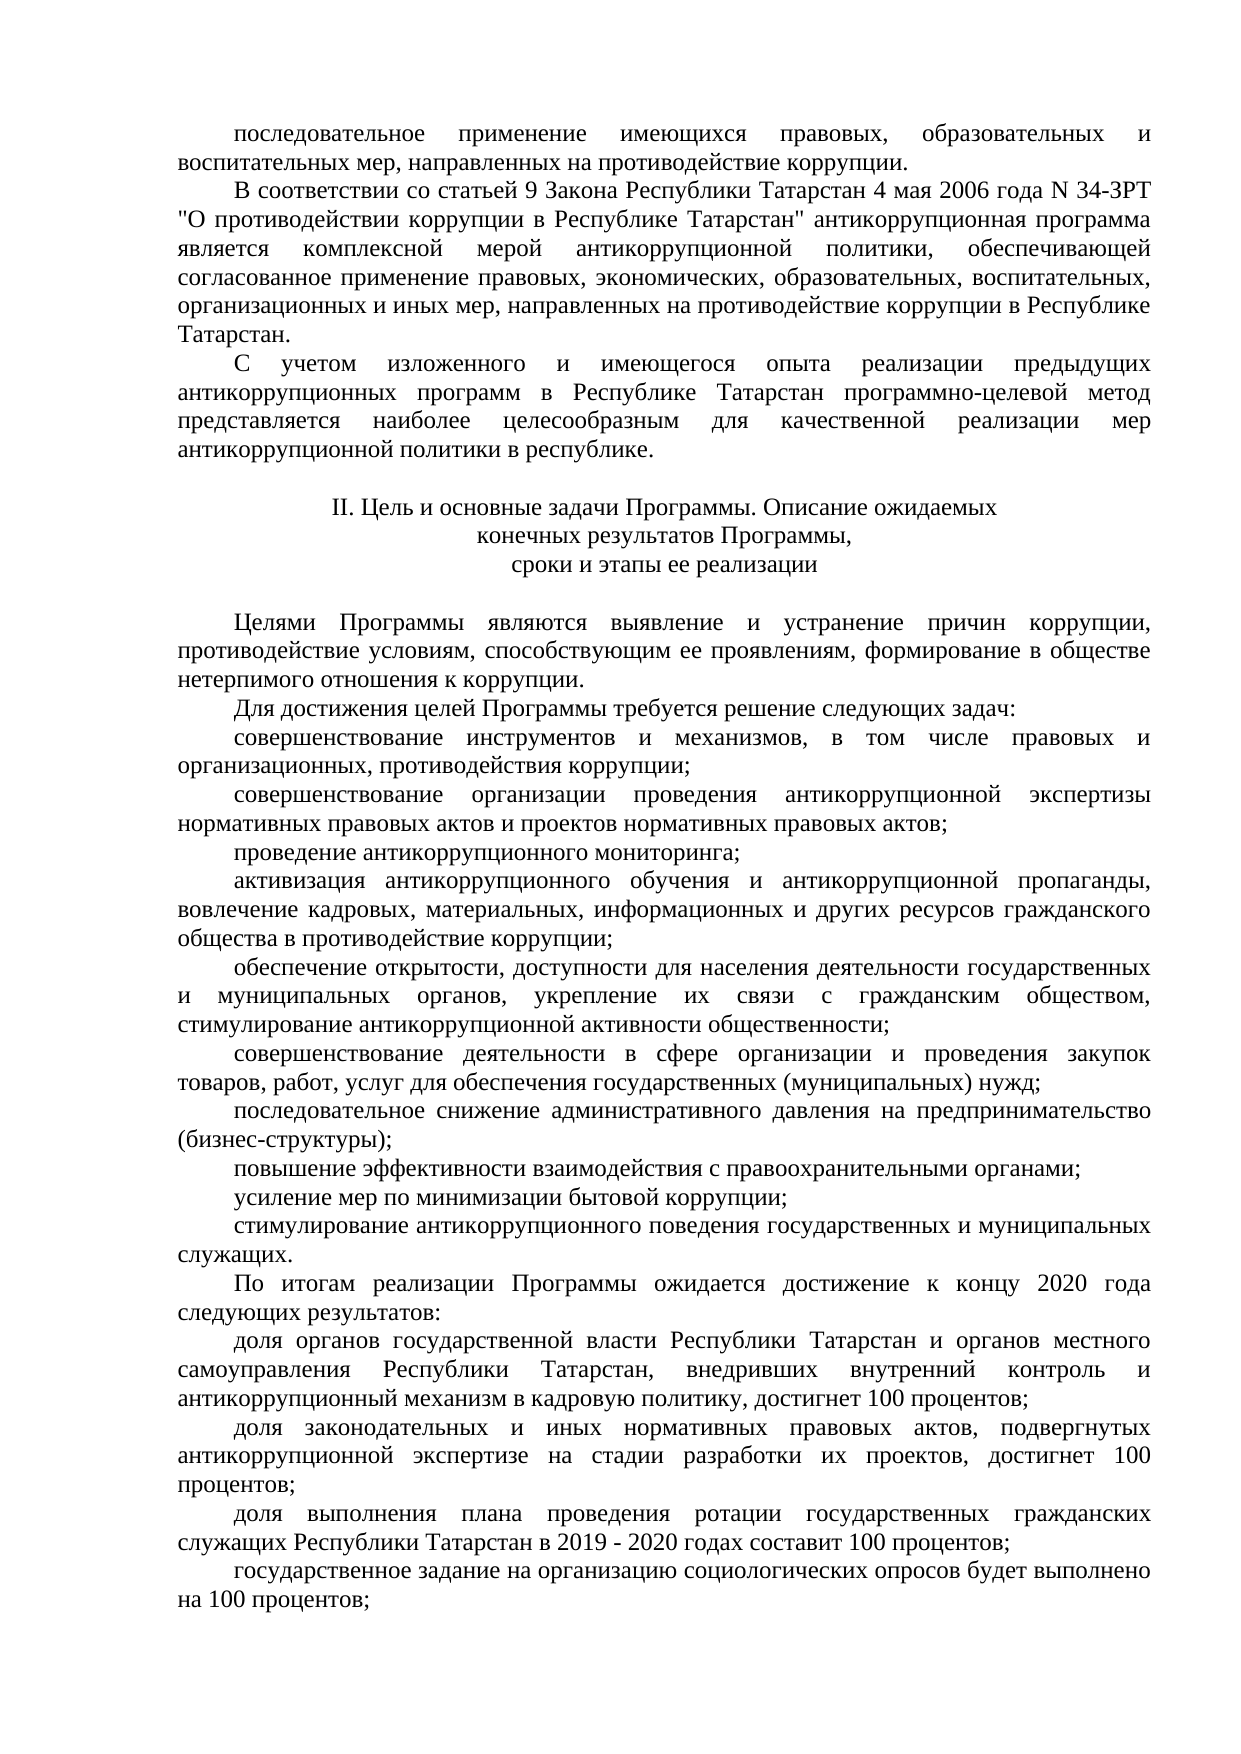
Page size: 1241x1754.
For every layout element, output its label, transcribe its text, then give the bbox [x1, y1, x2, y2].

text II. Цель и основные задачи Программы. Описание ожидаемых [177, 492, 1152, 521]
text С учетом изложенного и имеющегося опыта реализации предыдущих антикоррупционных программ в Республике Татарстан программно-целевой метод представляется наиболее целесообразным для качественной реализации мер антикоррупционной политики в республике. [177, 348, 1152, 463]
text активизация антикоррупционного обучения и антикоррупционной пропаганды, вовлечение кадровых, материальных, информационных и других ресурсов гражданского общества в противодействие коррупции; [177, 866, 1152, 952]
text По итогам реализации Программы ожидается достижение к концу 2020 года следующих результатов: [177, 1268, 1152, 1326]
text доля выполнения плана проведения ротации государственных гражданских служащих Республики Татарстан в 2019 - 2020 годах составит 100 процентов; [177, 1498, 1152, 1556]
text последовательное снижение административного давления на предпринимательство (бизнес-структуры); [177, 1096, 1152, 1153]
text совершенствование инструментов и механизмов, в том числе правовых и организационных, противодействия коррупции; [177, 722, 1152, 779]
text государственное задание на организацию социологических опросов будет выполнено на 100 процентов; [177, 1556, 1152, 1613]
text проведение антикоррупционного мониторинга; [177, 837, 1152, 866]
text совершенствование организации проведения антикоррупционной экспертизы нормативных правовых актов и проектов нормативных правовых актов; [177, 779, 1152, 837]
text усиление мер по минимизации бытовой коррупции; [177, 1182, 1152, 1211]
text Для достижения целей Программы требуется решение следующих задач: [177, 693, 1152, 722]
text стимулирование антикоррупционного поведения государственных и муниципальных служащих. [177, 1211, 1152, 1268]
text совершенствование деятельности в сфере организации и проведения закупок товаров, работ, услуг для обеспечения государственных (муниципальных) нужд; [177, 1038, 1152, 1096]
text последовательное применение имеющихся правовых, образовательных и воспитательных мер, направленных на противодействие коррупции. [177, 118, 1152, 176]
text конечных результатов Программы, [177, 521, 1152, 549]
text повышение эффективности взаимодействия с правоохранительными органами; [177, 1153, 1152, 1182]
text доля законодательных и иных нормативных правовых актов, подвергнутых антикоррупционной экспертизе на стадии разработки их проектов, достигнет 100 процентов; [177, 1412, 1152, 1498]
text сроки и этапы ее реализации [177, 549, 1152, 578]
text В соответствии со статьей 9 Закона Республики Татарстан 4 мая 2006 года N 34-ЗРТ "О противодействии коррупции в Республике Татарстан" антикоррупционная программа является комплексной мерой антикоррупционной политики, обеспечивающей согласованное применение правовых, экономических, образовательных, воспитательных, организационных и иных мер, направленных на противодействие коррупции в Республике Татарстан. [177, 176, 1152, 348]
text Целями Программы являются выявление и устранение причин коррупции, противодействие условиям, способствующим ее проявлениям, формирование в обществе нетерпимого отношения к коррупции. [177, 607, 1152, 693]
text доля органов государственной власти Республики Татарстан и органов местного самоуправления Республики Татарстан, внедривших внутренний контроль и антикоррупционный механизм в кадровую политику, достигнет 100 процентов; [177, 1326, 1152, 1412]
text обеспечение открытости, доступности для населения деятельности государственных и муниципальных органов, укрепление их связи с гражданским обществом, стимулирование антикоррупционной активности общественности; [177, 952, 1152, 1038]
